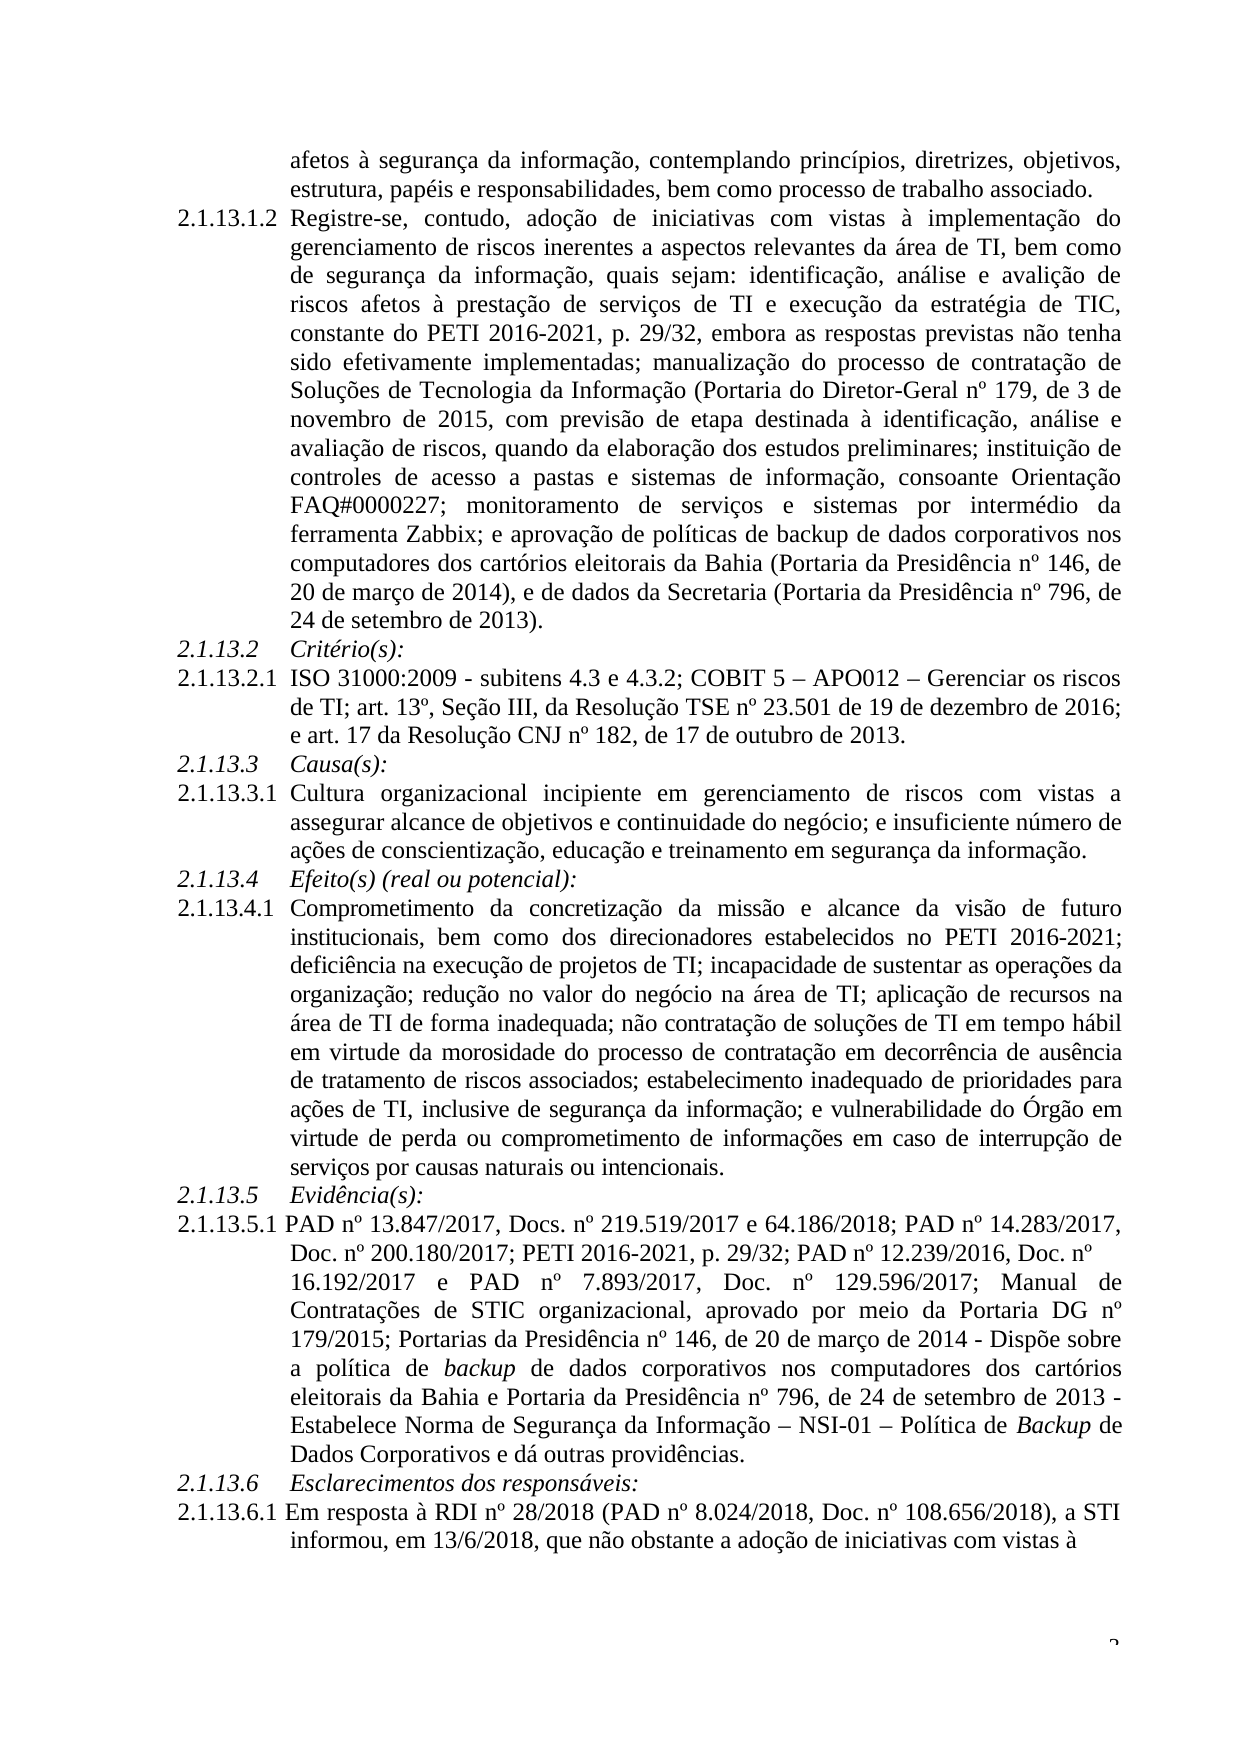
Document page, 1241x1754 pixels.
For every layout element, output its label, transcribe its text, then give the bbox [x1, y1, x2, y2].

list Esclarecimentos dos responsáveis: [177, 1468, 1134, 1497]
list Causa(s): [177, 749, 1134, 778]
list ISO 31000:2009 - subitens 4.3 e 4.3.2; COBIT 5 – APO012 – Gerenciar os riscos de TI; art. 13º, Seção III, da Resolução TSE nº 23.501 de 19 de dezembro de 2016; e art. 17 da Resolução CNJ nº 182, de 17 de outubro de 2013. [177, 663, 1122, 749]
text 2.1.13.6.1 Em resposta à RDI nº 28/2018 (PAD nº 8.024/2018, Doc. nº 108.656/2018), a STI informou, em 13/6/2018, que não obstante a adoção de iniciativas com vistas à [177, 1497, 1122, 1554]
text afetos à segurança da informação, contemplando princípios, diretrizes, objetivos, estrutura, papéis e responsabilidades, bem como processo de trabalho associado. [290, 145, 1122, 203]
text 2.1.13.5.1 PAD nº 13.847/2017, Docs. nº 219.519/2017 e 64.186/2018; PAD nº 14.283/2017, Doc. nº 200.180/2017; PETI 2016-2021, p. 29/32; PAD nº 12.239/2016, Doc. nº [177, 1209, 1122, 1267]
list Comprometimento da concretização da missão e alcance da visão de futuro institucionais, bem como dos direcionadores estabelecidos no PETI 2016-2021; deficiência na execução de projetos de TI; incapacidade de sustentar as operações da organização; redução no valor do negócio na área de TI; aplicação de recursos na área de TI de forma inadequada; não contratação de soluções de TI em tempo hábil em virtude da morosidade do processo de contratação em decorrência de ausência de tratamento de riscos associados; estabelecimento inadequado de prioridades para ações de TI, inclusive de segurança da informação; e vulnerabilidade do Órgão em virtude de perda ou comprometimento de informações em caso de interrupção de serviços por causas naturais ou intencionais. [177, 893, 1123, 1180]
list Cultura organizacional incipiente em gerenciamento de riscos com vistas a assegurar alcance de objetivos e continuidade do negócio; e insuficiente número de ações de conscientização, educação e treinamento em segurança da informação. [177, 778, 1122, 864]
text 16.192/2017 e PAD nº 7.893/2017, Doc. nº 129.596/2017; Manual de Contratações de STIC organizacional, aprovado por meio da Portaria DG nº 179/2015; Portarias da Presidência nº 146, de 20 de março de 2014 - Dispõe sobre a política de backup de dados corporativos nos computadores dos cartórios eleitorais da Bahia e Portaria da Presidência nº 796, de 24 de setembro de 2013 - Estabelece Norma de Segurança da Informação – NSI-01 – Política de Backup de Dados Corporativos e dá outras providências. [290, 1267, 1123, 1468]
list Efeito(s) (real ou potencial): [177, 864, 1134, 893]
list Registre-se, contudo, adoção de iniciativas com vistas à implementação do gerenciamento de riscos inerentes a aspectos relevantes da área de TI, bem como de segurança da informação, quais sejam: identificação, análise e avalição de riscos afetos à prestação de serviços de TI e execução da estratégia de TIC, constante do PETI 2016-2021, p. 29/32, embora as respostas previstas não tenha sido efetivamente implementadas; manualização do processo de contratação de Soluções de Tecnologia da Informação (Portaria do Diretor-Geral nº 179, de 3 de novembro de 2015, com previsão de etapa destinada à identificação, análise e avaliação de riscos, quando da elaboração dos estudos preliminares; instituição de controles de acesso a pastas e sistemas de informação, consoante Orientação FAQ#0000227; monitoramento de serviços e sistemas por intermédio da ferramenta Zabbix; e aprovação de políticas de backup de dados corporativos nos computadores dos cartórios eleitorais da Bahia (Portaria da Presidência nº 146, de 20 de março de 2014), e de dados da Secretaria (Portaria da Presidência nº 796, de 24 de setembro de 2013). [177, 203, 1122, 634]
list Critério(s): [177, 634, 1134, 663]
list Evidência(s): [177, 1181, 1134, 1209]
